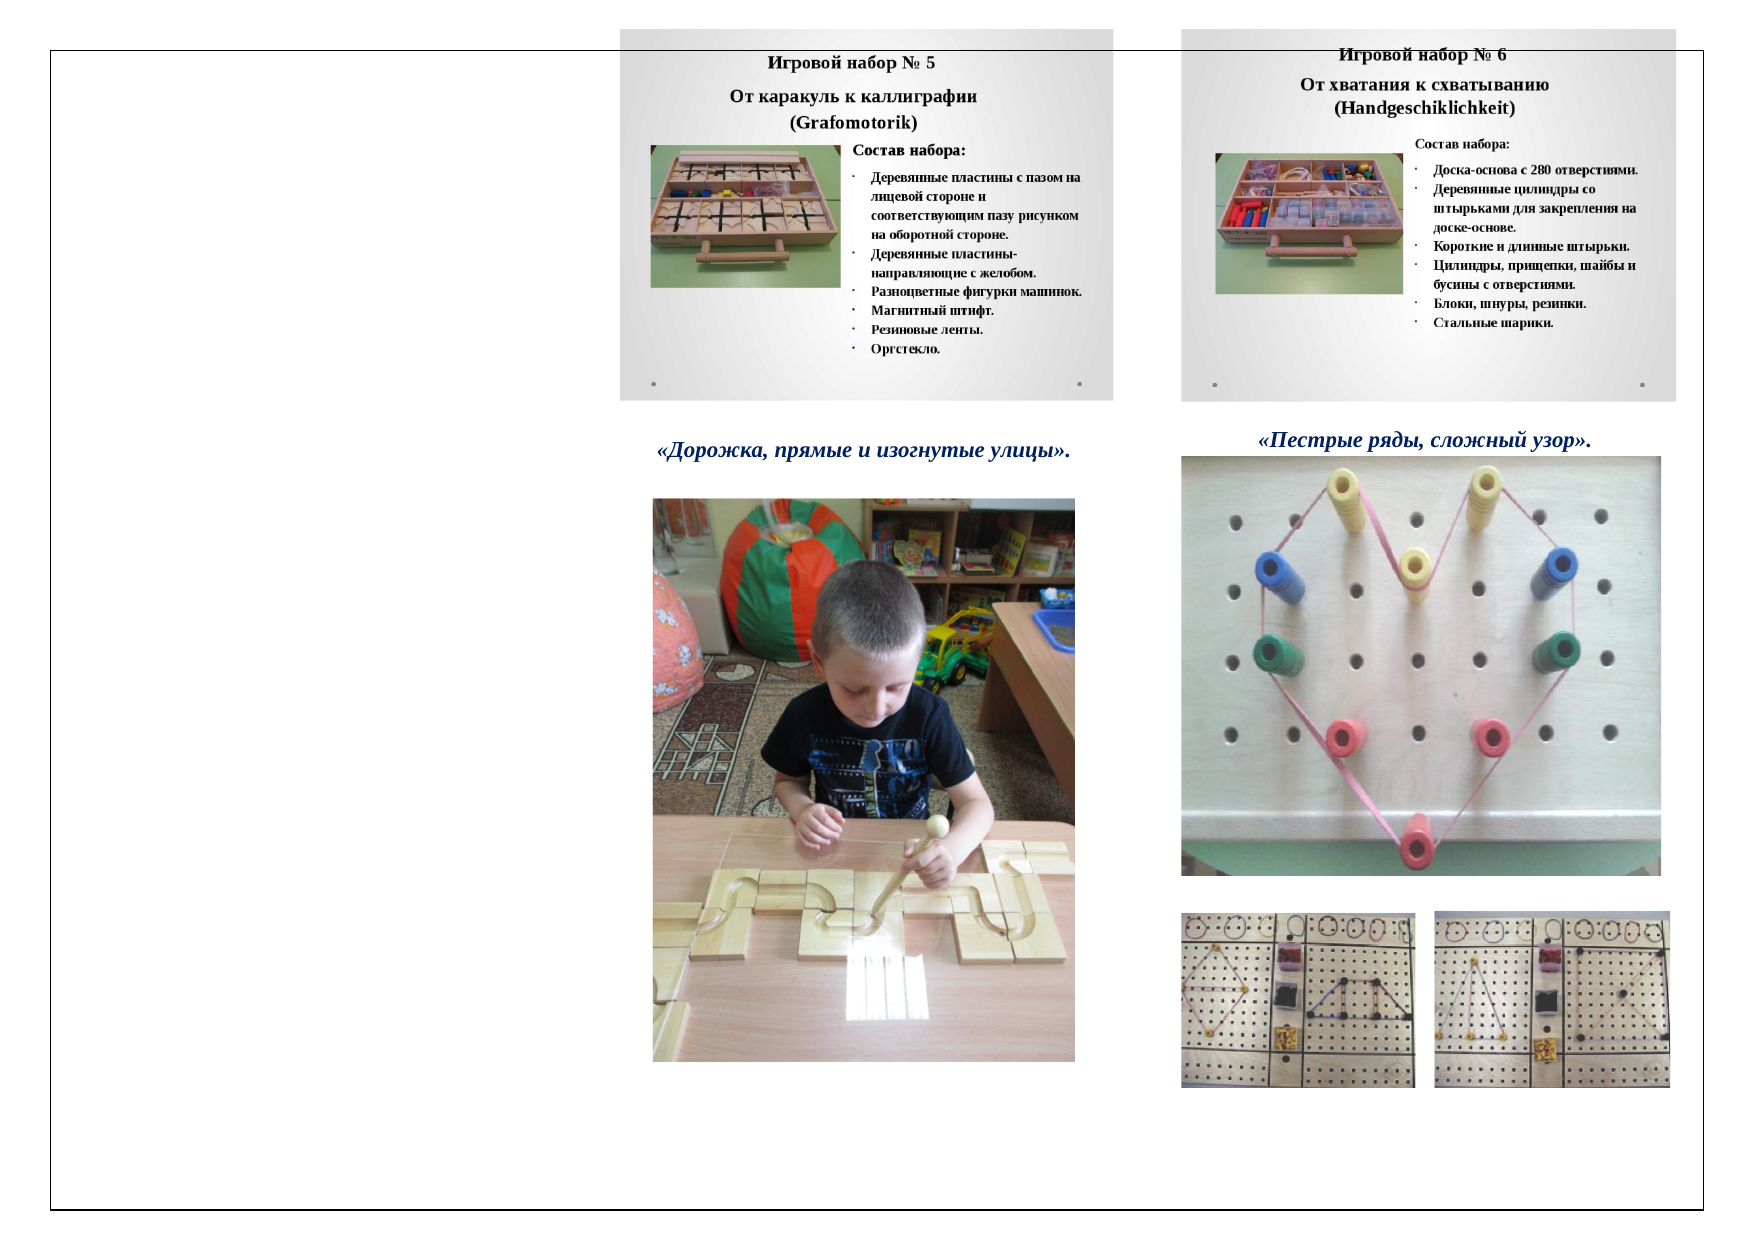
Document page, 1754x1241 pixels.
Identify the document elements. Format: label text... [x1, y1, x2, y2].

picture [1181, 456, 1662, 876]
picture [1181, 29, 1677, 50]
picture [620, 51, 1114, 401]
text «Дорожка, прямые и изогнутые улицы». [620, 437, 1107, 463]
text «Пестрые ряды, сложный узор». [1181, 426, 1669, 453]
picture [1181, 51, 1677, 402]
picture [620, 29, 1114, 50]
picture [653, 499, 1075, 1061]
